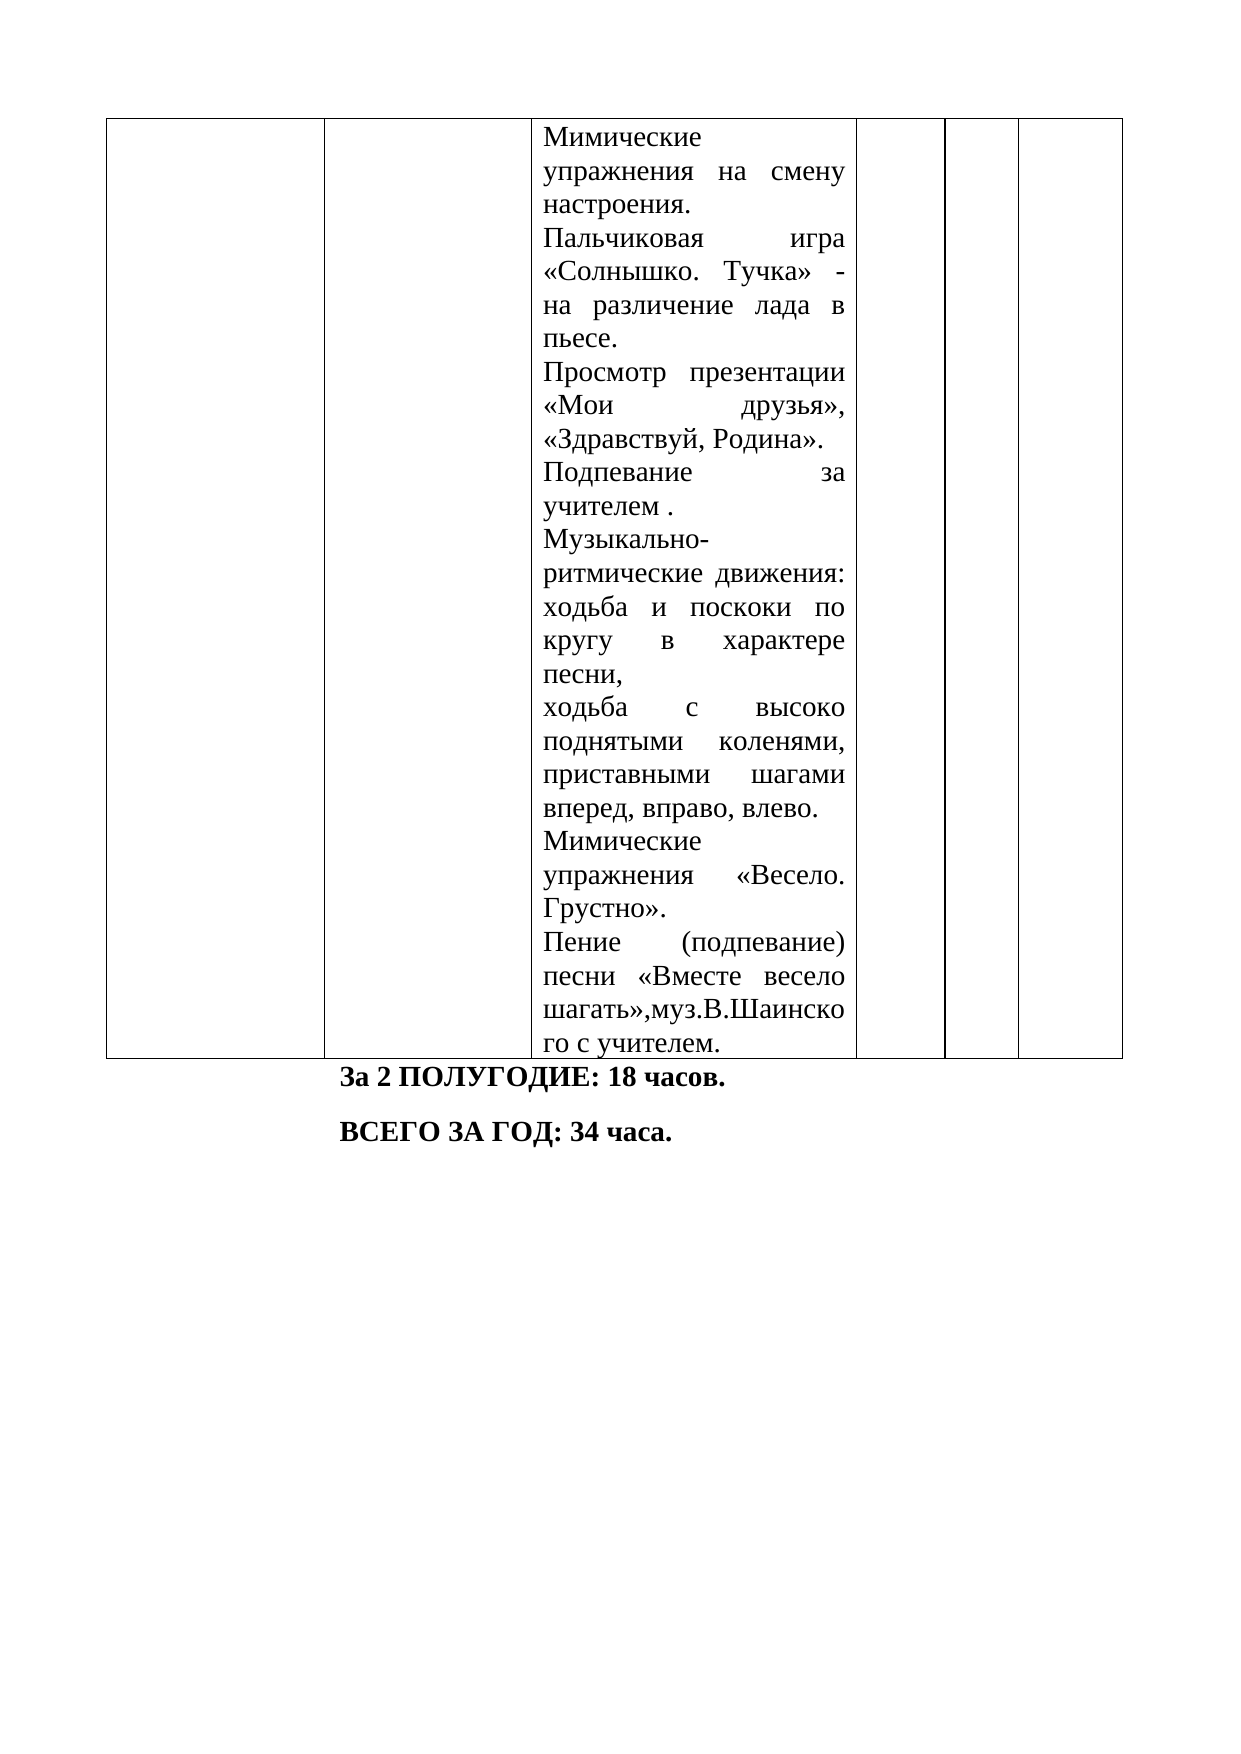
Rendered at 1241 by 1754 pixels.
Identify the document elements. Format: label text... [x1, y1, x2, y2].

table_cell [325, 119, 531, 1058]
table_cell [1019, 119, 1122, 1058]
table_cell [107, 119, 324, 1058]
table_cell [532, 119, 856, 1058]
table_cell [857, 119, 944, 1058]
text За 2 ПОЛУГОДИЕ: 18 часов. [266, 1059, 1122, 1093]
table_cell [946, 119, 1018, 1058]
text ВСЕГО ЗА ГОД: 34 часа. [266, 1114, 1122, 1147]
